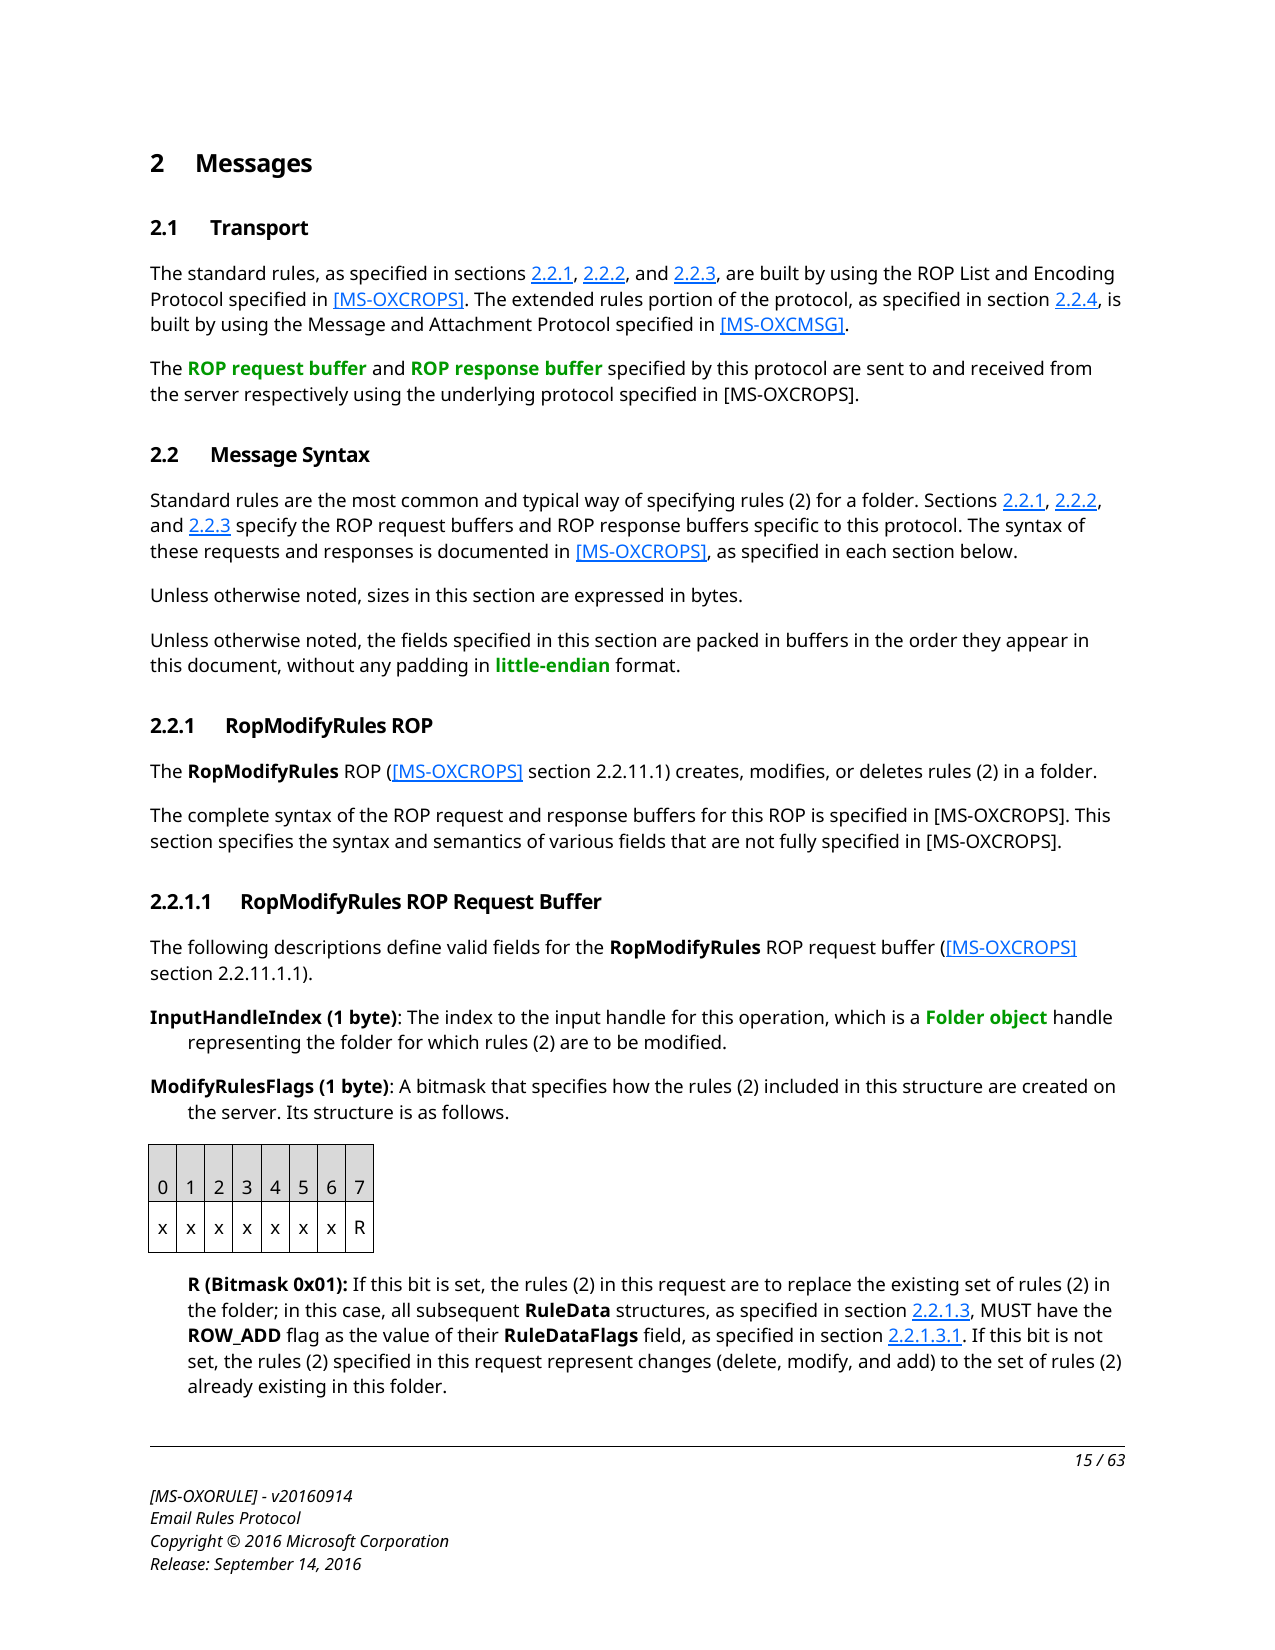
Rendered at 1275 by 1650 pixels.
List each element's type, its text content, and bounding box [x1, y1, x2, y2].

text The complete syntax of the ROP request and response buffers for this ROP is specified in [MS-OXCROPS]. This section specifies the syntax and semantics of various fields that are not fully specified in [MS-OXCROPS]. [150, 803, 1125, 854]
subtitle Messages [150, 146, 1125, 180]
table_cell x [262, 1202, 289, 1252]
subtitle RopModifyRules ROP [150, 711, 1125, 740]
table_header 4 [262, 1145, 289, 1201]
table_header 6 [318, 1145, 345, 1201]
table_header 2 [205, 1145, 232, 1201]
table_cell x [318, 1202, 345, 1252]
text ModifyRulesFlags (1 byte): A bitmask that specifies how the rules (2) included in this structure are created on the server. Its structure is as follows. [150, 1074, 1125, 1125]
text Unless otherwise noted, the fields specified in this section are packed in buffers in the order they appear in this document, without any padding in little-endian format. [150, 627, 1125, 678]
text InputHandleIndex (1 byte): The index to the input handle for this operation, which is a Folder object handle representing the folder for which rules (2) are to be modified. [150, 1004, 1125, 1055]
table_header 3 [233, 1145, 261, 1201]
text The RopModifyRules ROP ([MS-OXCROPS] section 2.2.11.1) creates, modifies, or deletes rules (2) in a folder. [150, 758, 1125, 784]
table_header 5 [290, 1145, 317, 1201]
text R (Bitmask 0x01): If this bit is set, the rules (2) in this request are to replace the existing set of rules (2) in the folder; in this case, all subsequent RuleData structures, as specified in section 2.2.1.3, MUST have the ROW_ADD flag as the value of their RuleDataFlags field, as specified in section 2.2.1.3.1. If this bit is not set, the rules (2) specified in this request represent changes (delete, modify, and add) to the set of rules (2) already existing in this folder. [187, 1272, 1125, 1399]
text The following descriptions define valid fields for the RopModifyRules ROP request buffer ([MS-OXCROPS] section 2.2.11.1.1). [150, 934, 1125, 985]
table_cell x [290, 1202, 317, 1252]
subtitle RopModifyRules ROP Request Buffer [150, 887, 1125, 916]
table_header 0 [149, 1145, 176, 1201]
text Unless otherwise noted, sizes in this section are expressed in bytes. [150, 583, 1125, 608]
text The ROP request buffer and ROP response buffer specified by this protocol are sent to and received from the server respectively using the underlying protocol specified in [MS-OXCROPS]. [150, 356, 1125, 407]
subtitle Transport [150, 213, 1125, 242]
text The standard rules, as specified in sections 2.2.1, 2.2.2, and 2.2.3, are built by using the ROP List and Encoding Protocol specified in [MS-OXCROPS]. The extended rules portion of the protocol, as specified in section 2.2.4, is built by using the Message and Attachment Protocol specified in [MS-OXCMSG]. [150, 260, 1125, 337]
table_header 1 [177, 1145, 204, 1201]
table_cell x [233, 1202, 261, 1252]
table_cell x [177, 1202, 204, 1252]
table_cell R [346, 1202, 373, 1252]
table_header 7 [346, 1145, 373, 1201]
subtitle Message Syntax [150, 440, 1125, 468]
text Standard rules are the most common and typical way of specifying rules (2) for a folder. Sections 2.2.1, 2.2.2, and 2.2.3 specify the ROP request buffers and ROP response buffers specific to this protocol. The syntax of these requests and responses is documented in [MS-OXCROPS], as specified in each section below. [150, 487, 1125, 564]
table_cell x [149, 1202, 176, 1252]
table_cell x [205, 1202, 232, 1252]
